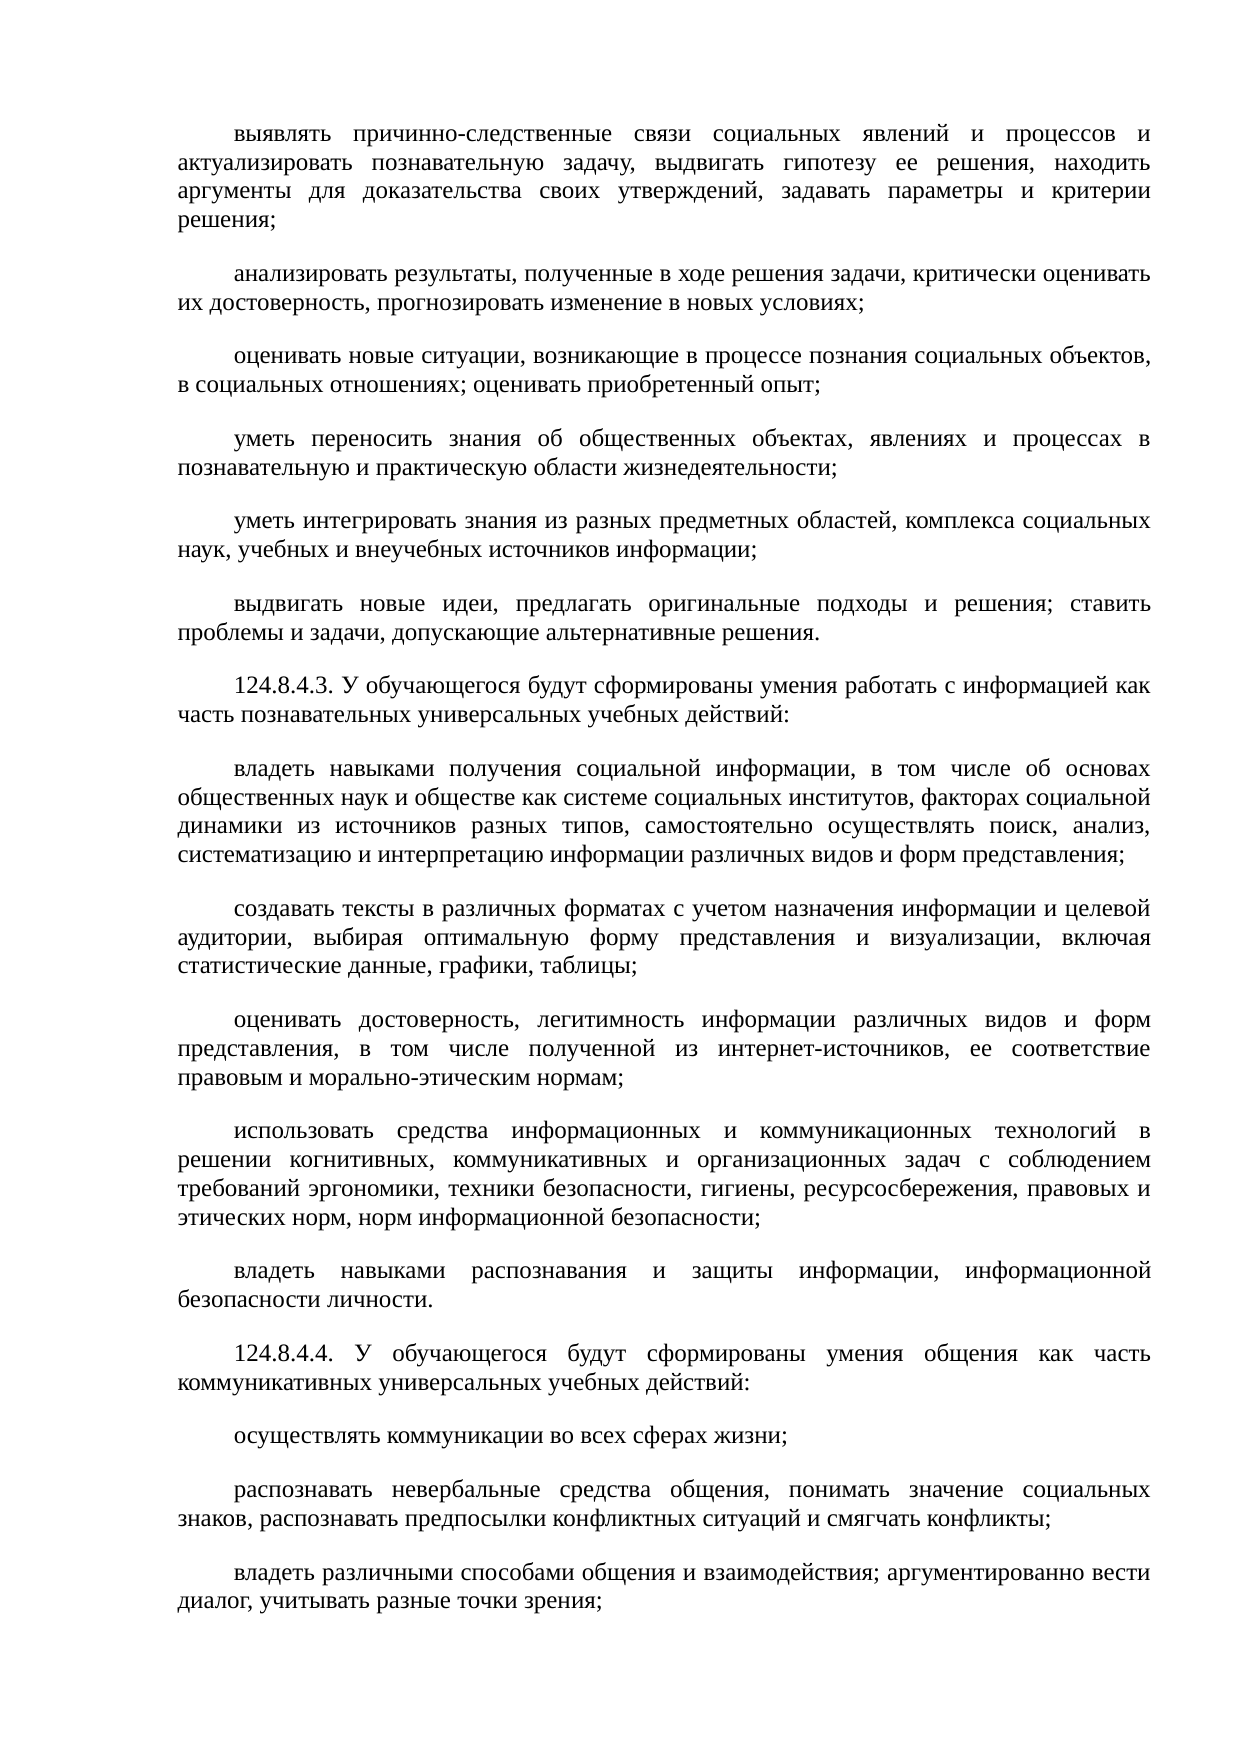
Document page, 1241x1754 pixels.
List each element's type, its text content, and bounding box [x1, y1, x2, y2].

text уметь переносить знания об общественных объектах, явлениях и процессах в познавательную и практическую области жизнедеятельности; [177, 423, 1152, 481]
text выдвигать новые идеи, предлагать оригинальные подходы и решения; ставить проблемы и задачи, допускающие альтернативные решения. [177, 588, 1152, 646]
text анализировать результаты, полученные в ходе решения задачи, критически оценивать их достоверность, прогнозировать изменение в новых условиях; [177, 258, 1152, 316]
text 124.8.4.4. У обучающегося будут сформированы умения общения как часть коммуникативных универсальных учебных действий: [177, 1338, 1152, 1396]
text владеть навыками получения социальной информации, в том числе об основах общественных наук и обществе как системе социальных институтов, факторах социальной динамики из источников разных типов, самостоятельно осуществлять поиск, анализ, систематизацию и интерпретацию информации различных видов и форм представления; [177, 753, 1152, 868]
text уметь интегрировать знания из разных предметных областей, комплекса социальных наук, учебных и внеучебных источников информации; [177, 506, 1152, 563]
text оценивать новые ситуации, возникающие в процессе познания социальных объектов, в социальных отношениях; оценивать приобретенный опыт; [177, 341, 1152, 398]
text осуществлять коммуникации во всех сферах жизни; [177, 1421, 1152, 1449]
text 124.8.4.3. У обучающегося будут сформированы умения работать с информацией как часть познавательных универсальных учебных действий: [177, 671, 1152, 728]
text создавать тексты в различных форматах с учетом назначения информации и целевой аудитории, выбирая оптимальную форму представления и визуализации, включая статистические данные, графики, таблицы; [177, 893, 1152, 979]
text оценивать достоверность, легитимность информации различных видов и форм представления, в том числе полученной из интернет-источников, ее соответствие правовым и морально-этическим нормам; [177, 1004, 1152, 1091]
text владеть навыками распознавания и защиты информации, информационной безопасности личности. [177, 1256, 1152, 1313]
text использовать средства информационных и коммуникационных технологий в решении когнитивных, коммуникативных и организационных задач с соблюдением требований эргономики, техники безопасности, гигиены, ресурсосбережения, правовых и этических норм, норм информационной безопасности; [177, 1116, 1152, 1231]
text выявлять причинно-следственные связи социальных явлений и процессов и актуализировать познавательную задачу, выдвигать гипотезу ее решения, находить аргументы для доказательства своих утверждений, задавать параметры и критерии решения; [177, 118, 1152, 233]
text распознавать невербальные средства общения, понимать значение социальных знаков, распознавать предпосылки конфликтных ситуаций и смягчать конфликты; [177, 1474, 1152, 1532]
text владеть различными способами общения и взаимодействия; аргументированно вести диалог, учитывать разные точки зрения; [177, 1557, 1152, 1614]
